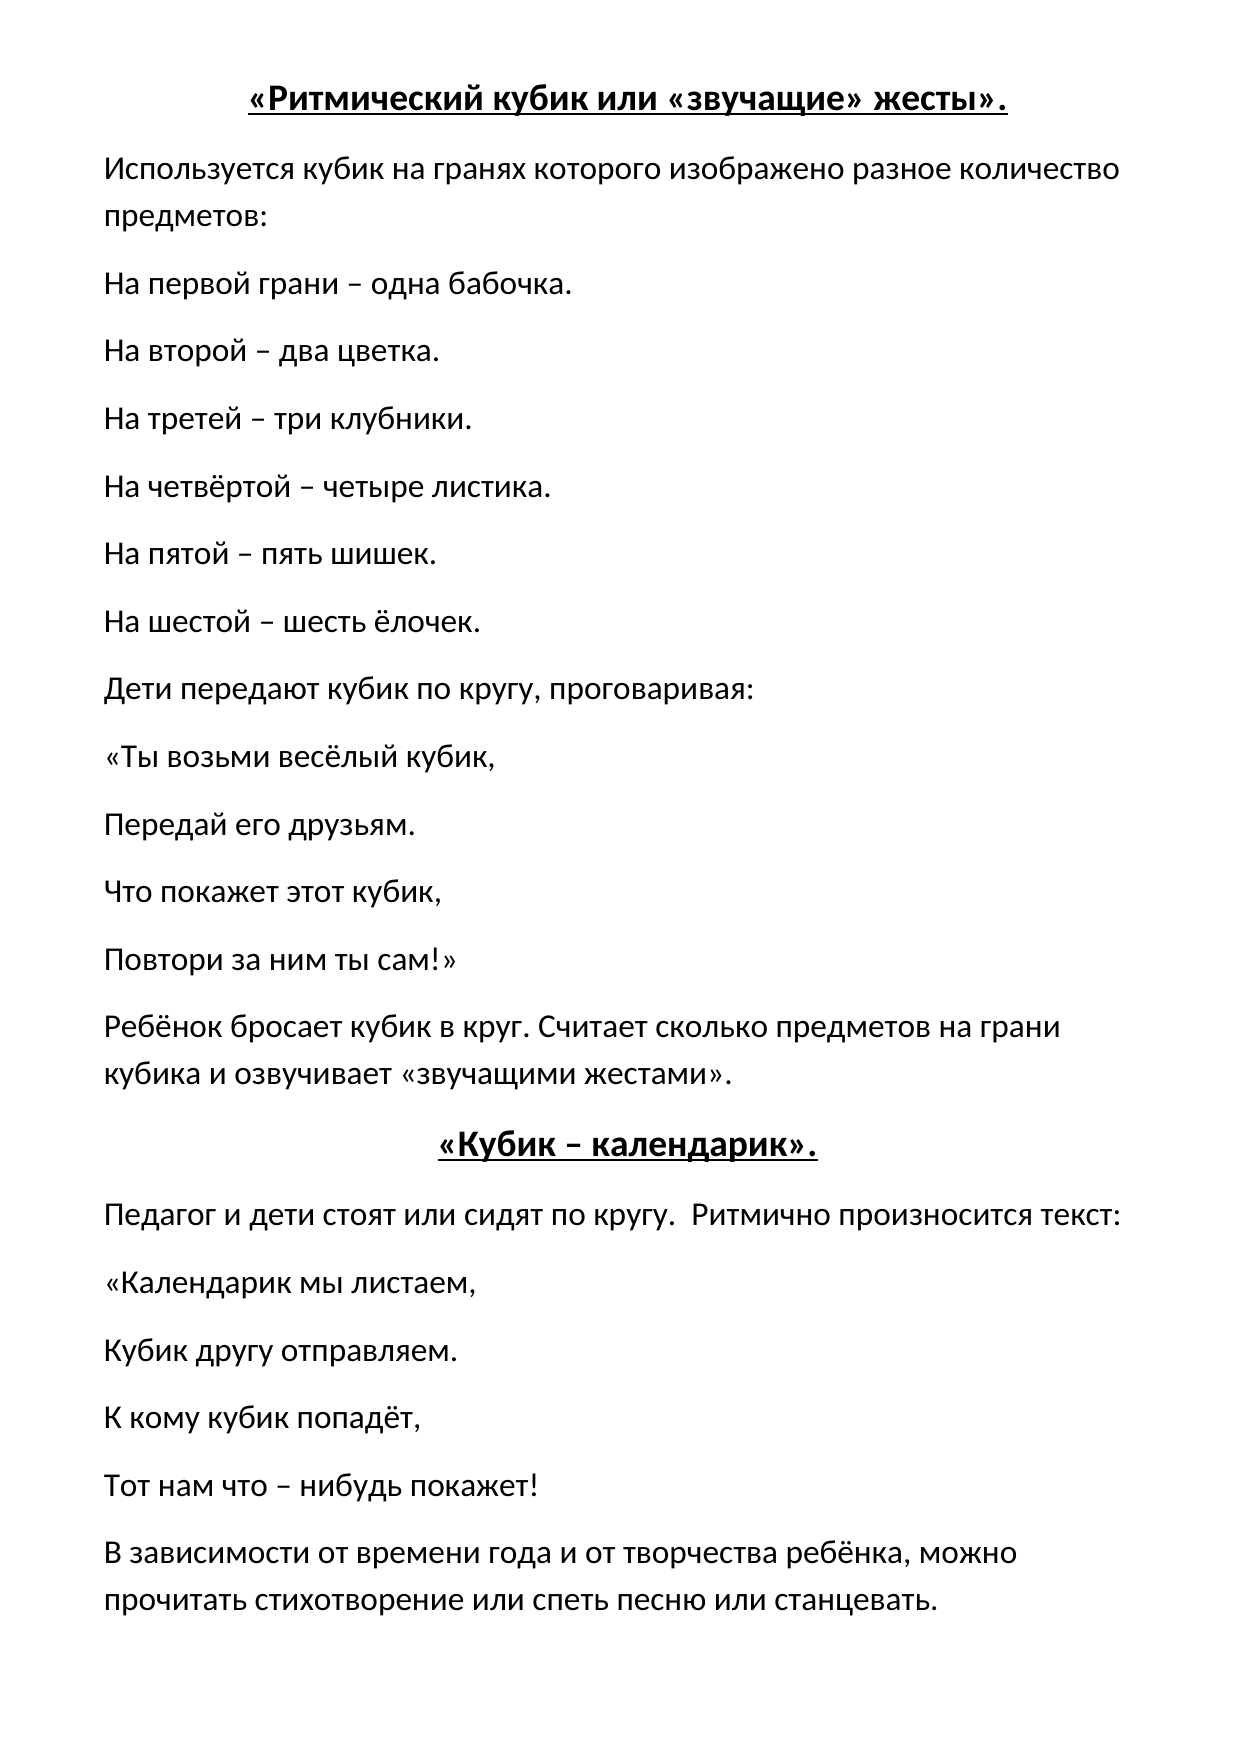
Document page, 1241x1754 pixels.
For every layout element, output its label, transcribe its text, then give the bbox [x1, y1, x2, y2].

text На четвёртой – четыре листика. [103, 464, 1152, 505]
text «Ты возьми весёлый кубик, [103, 735, 1152, 776]
text На первой грани – одна бабочка. [103, 262, 1152, 302]
text Передай его друзьям. [103, 803, 1152, 843]
text Используется кубик на гранях которого изображено разное количество предметов: [103, 147, 1152, 235]
text На шестой – шесть ёлочек. [103, 600, 1152, 641]
text К кому кубик попадёт, [103, 1396, 1152, 1437]
text Педагог и дети стоят или сидят по кругу. Ритмично произносится текст: [103, 1193, 1152, 1234]
text Тот нам что – нибудь покажет! [103, 1464, 1152, 1504]
text На второй – два цветка. [103, 329, 1152, 370]
text «Кубик – календарик». [103, 1120, 1152, 1166]
text Что покажет этот кубик, [103, 870, 1152, 911]
text Ребёнок бросает кубик в круг. Считает сколько предметов на грани кубика и озвучивает «звучащими жестами». [103, 1005, 1152, 1093]
text Повтори за ним ты сам!» [103, 938, 1152, 978]
text На третей – три клубники. [103, 397, 1152, 438]
text Дети передают кубик по кругу, проговаривая: [103, 667, 1152, 708]
text В зависимости от времени года и от творчества ребёнка, можно прочитать стихотворение или спеть песню или станцевать. [103, 1531, 1152, 1619]
text «Календарик мы листаем, [103, 1261, 1152, 1302]
text «Ритмический кубик или «звучащие» жесты». [103, 74, 1152, 120]
text На пятой – пять шишек. [103, 532, 1152, 573]
text Кубик другу отправляем. [103, 1328, 1152, 1369]
